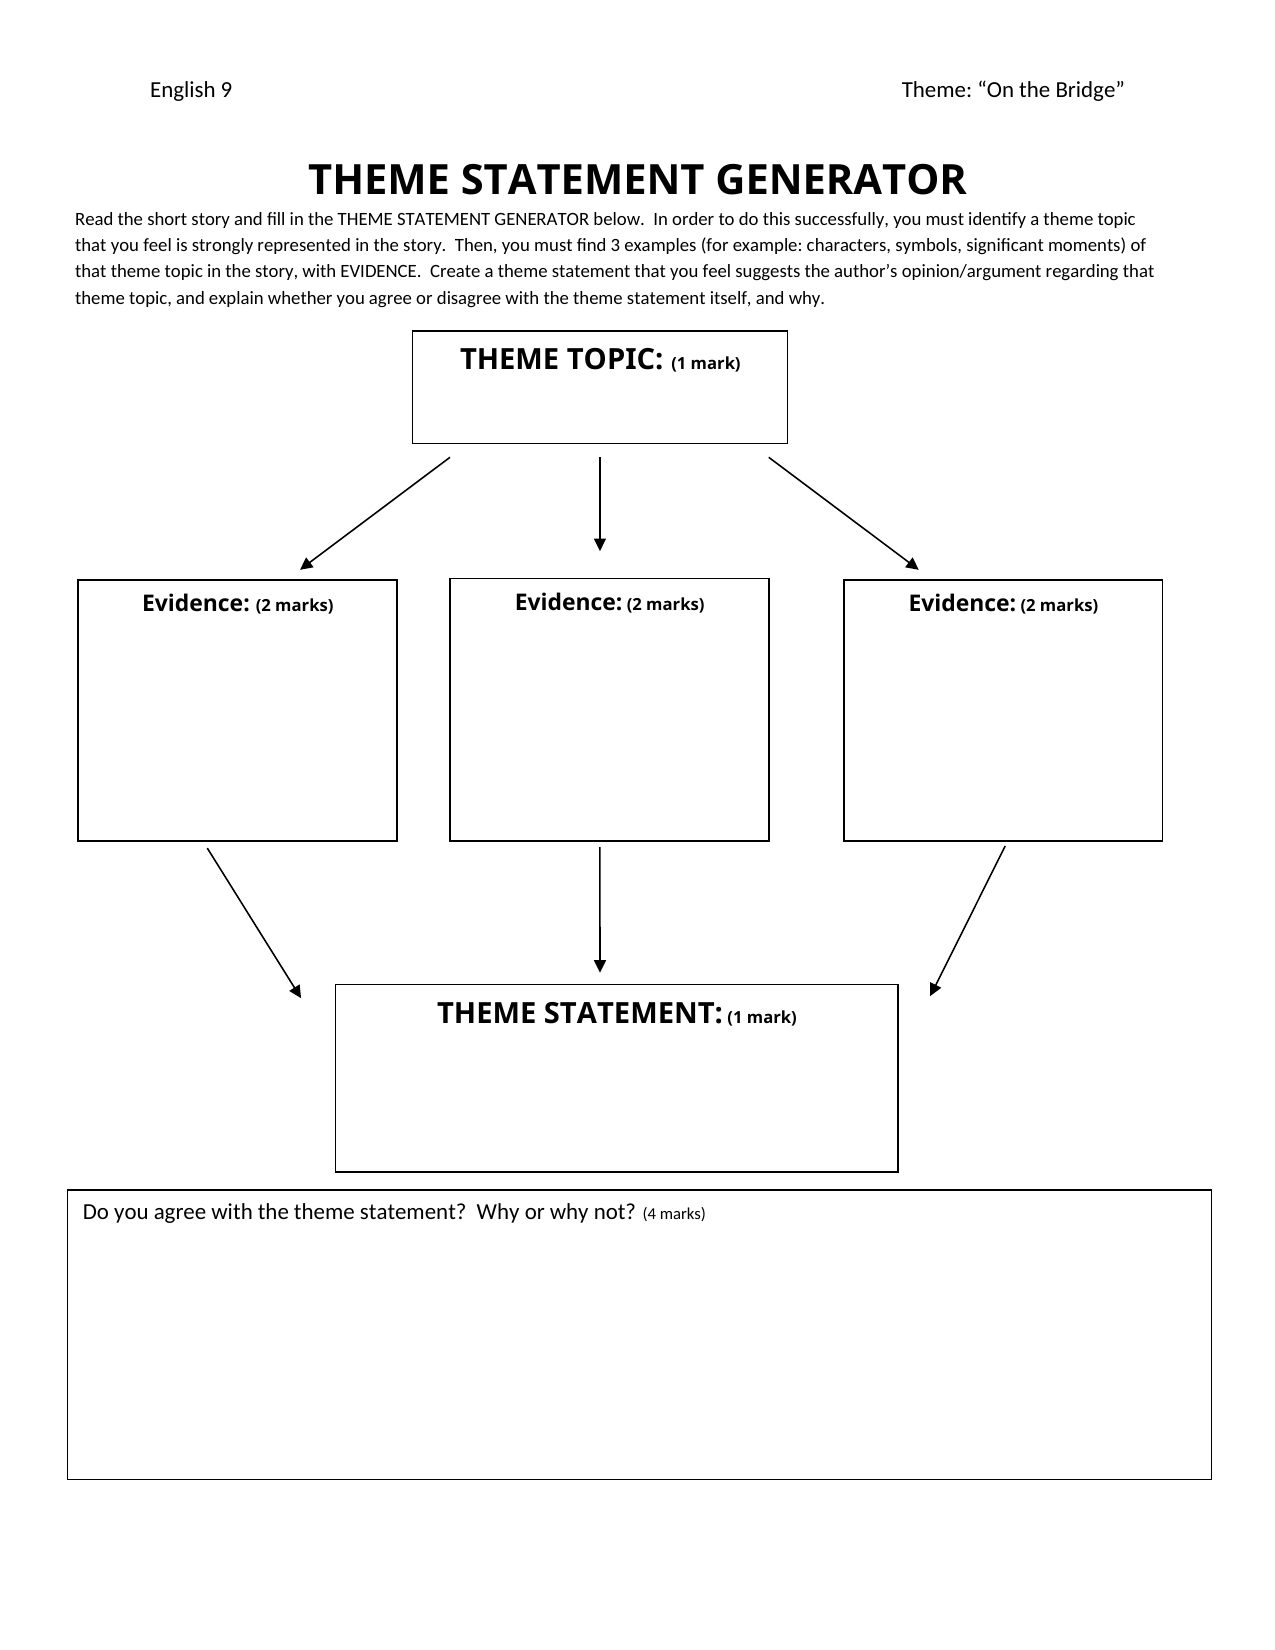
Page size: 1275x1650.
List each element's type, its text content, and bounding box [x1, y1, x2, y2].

title THEME STATEMENT GENERATOR [150, 150, 1125, 207]
text Read the short story and fill in the THEME STATEMENT GENERATOR below. In order to do this successfully, you must identify a theme topic that you feel is strongly represented in the story. Then, you must find 3 examples (for example: characters, symbols, significant moments) of that theme topic in the story, with EVIDENCE. Create a theme statement that you feel suggests the author’s opinion/argument regarding that theme topic, and explain whether you agree or disagree with the theme statement itself, and why. [75, 207, 1172, 309]
